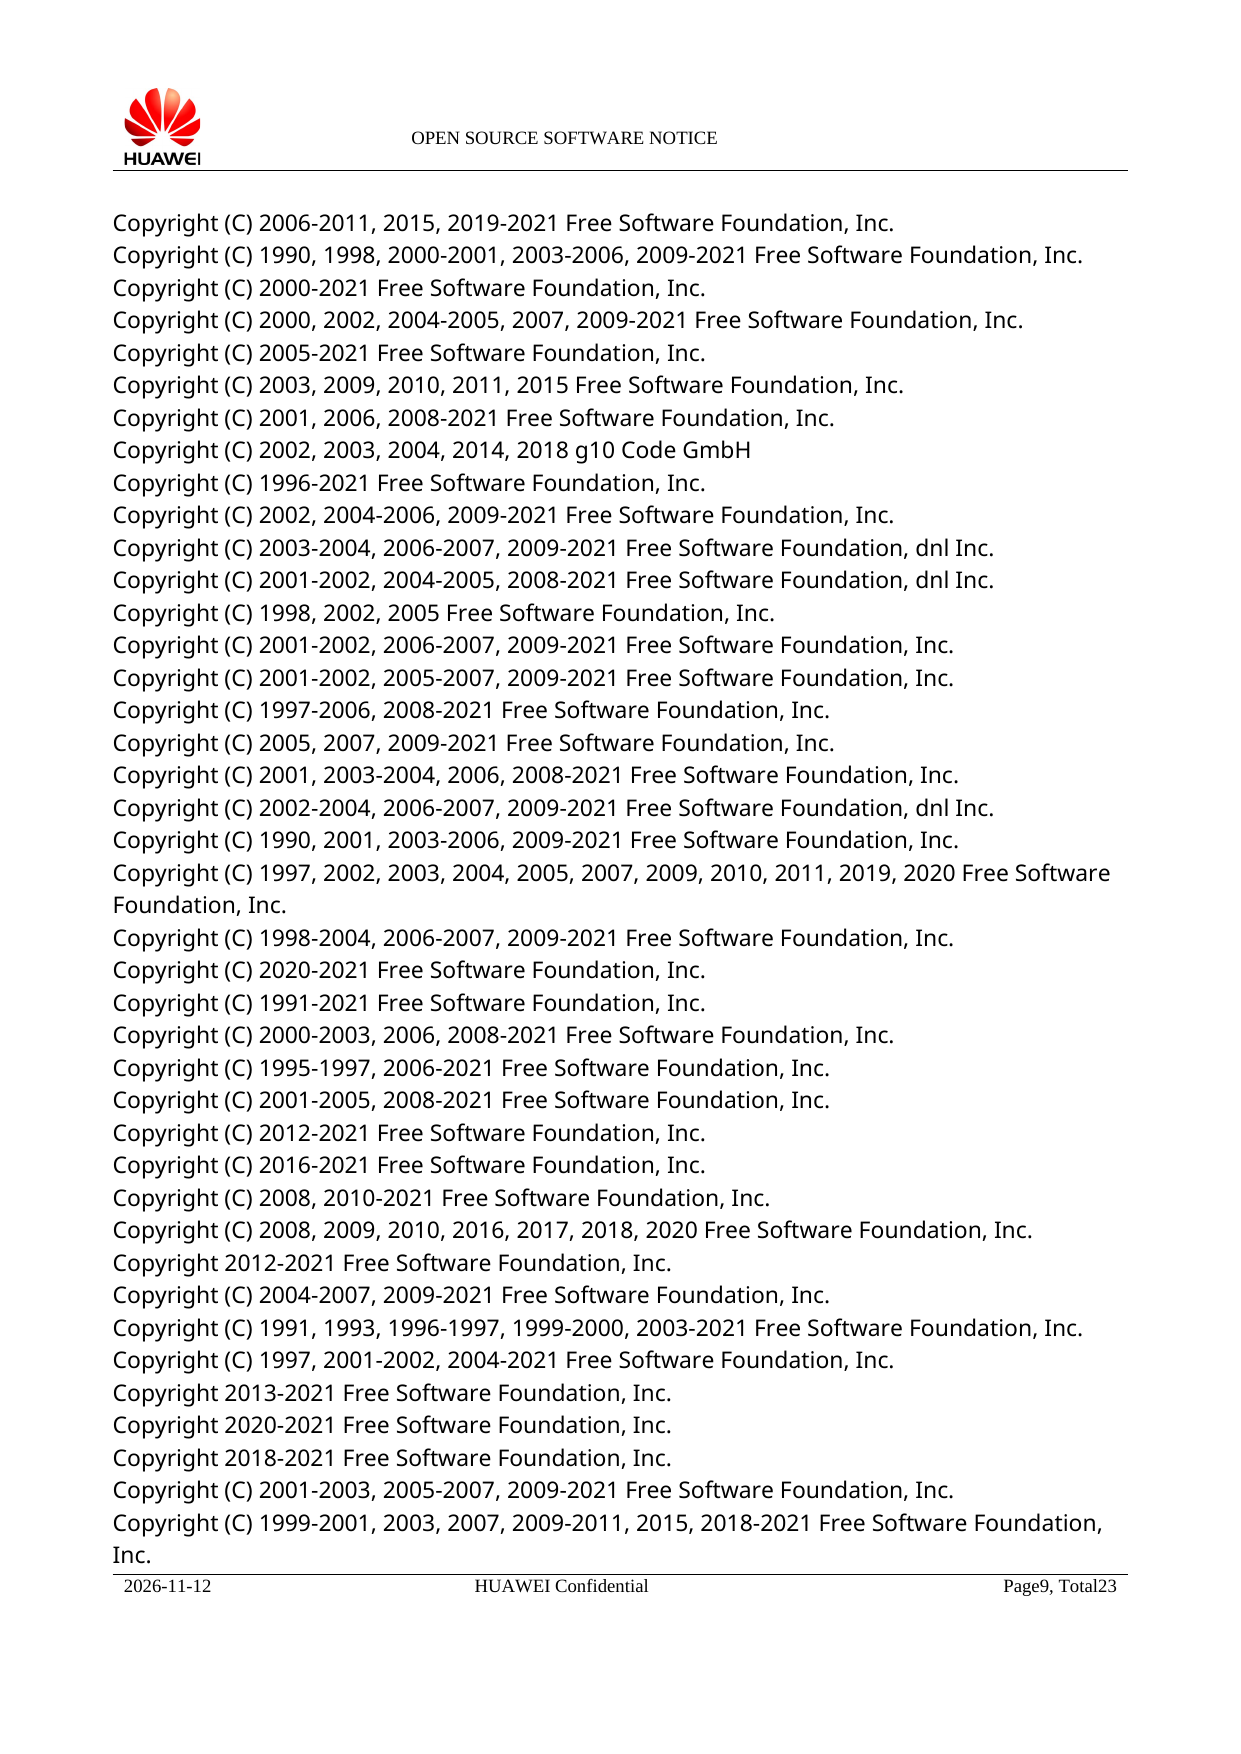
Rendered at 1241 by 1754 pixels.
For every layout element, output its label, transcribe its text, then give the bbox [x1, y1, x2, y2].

picture [124, 88, 201, 165]
